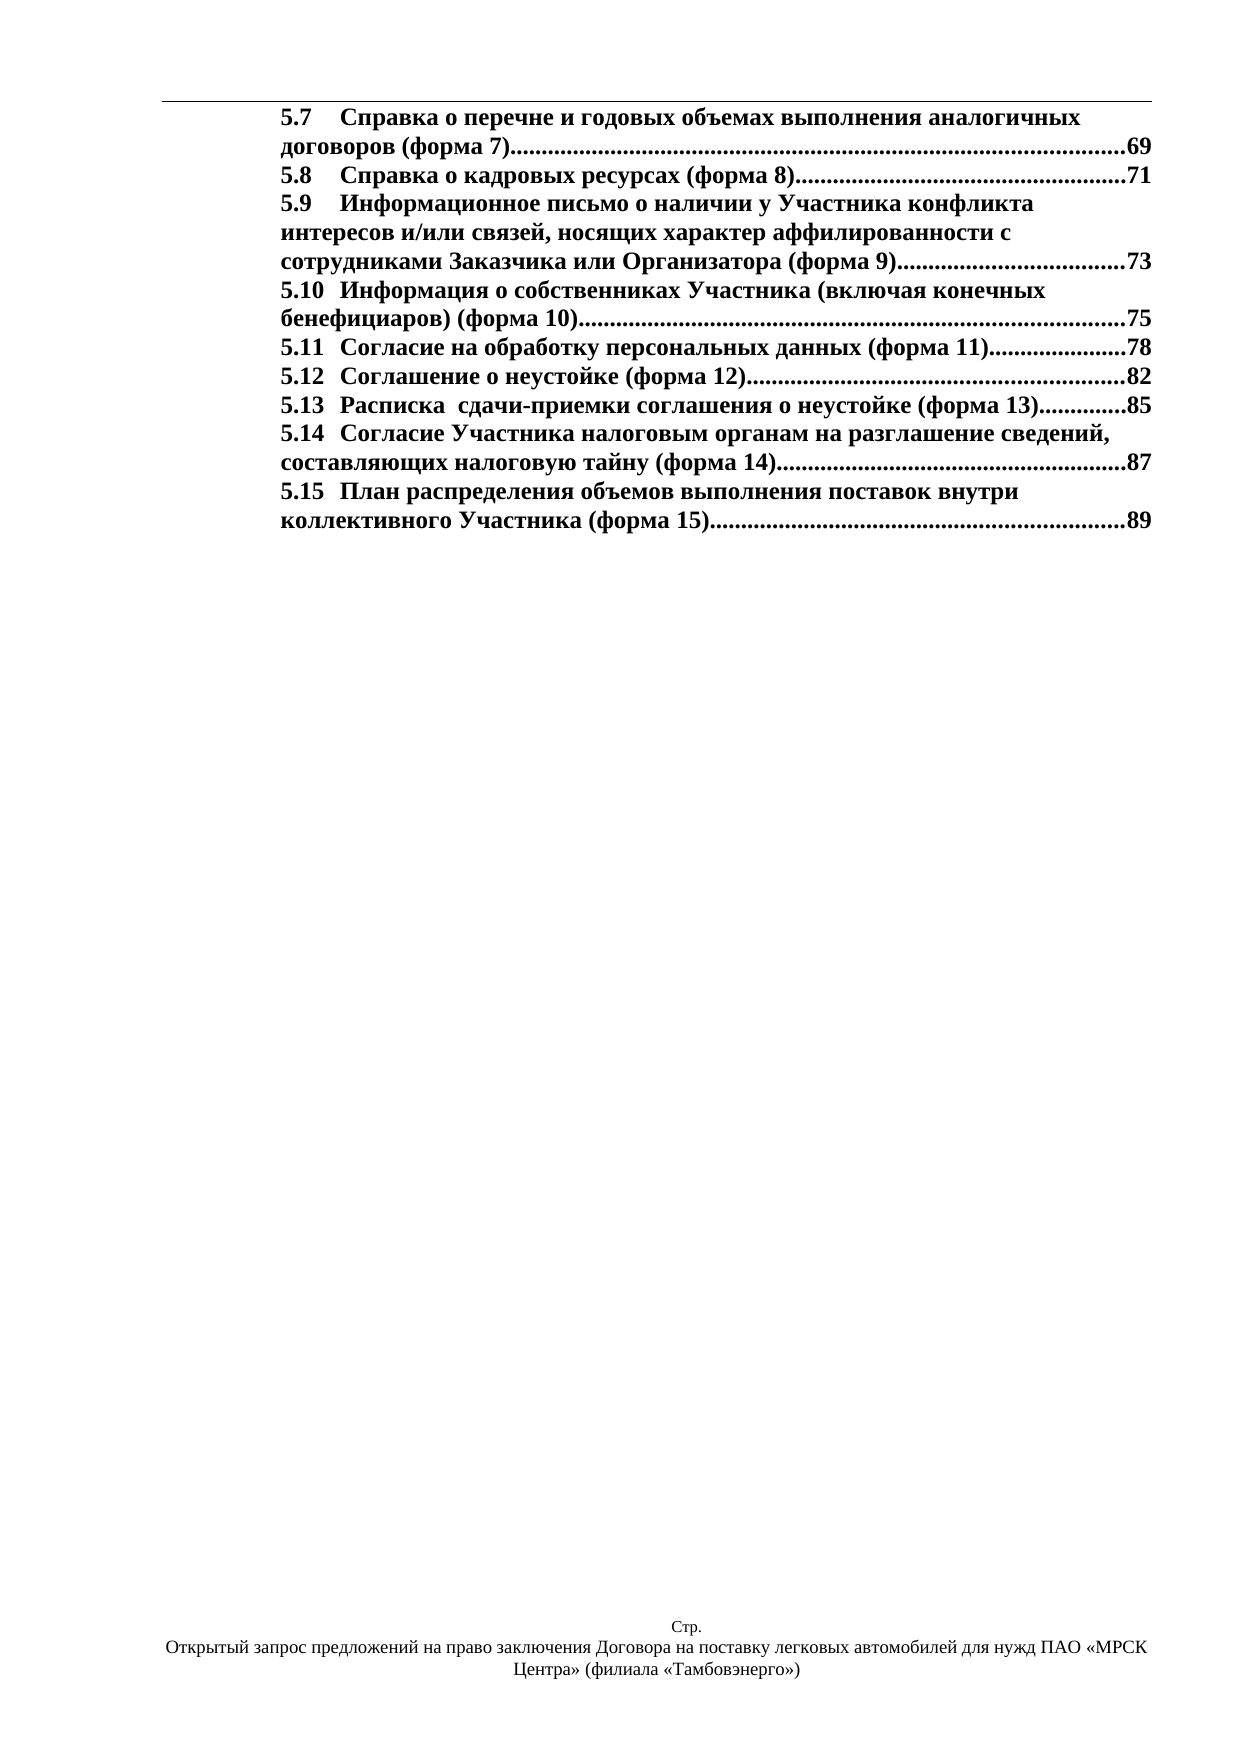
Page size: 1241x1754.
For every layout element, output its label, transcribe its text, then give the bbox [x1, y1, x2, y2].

text 5.7 Справка о перечне и годовых объемах выполнения аналогичных договоров (форма 7) 69 [280, 102, 1133, 160]
text 5.11 Согласие на обработку персональных данных (форма 11) 78 [280, 332, 1133, 361]
text 5.9 Информационное письмо о наличии у Участника конфликта интересов и/или связей, носящих характер аффилированности с сотрудниками Заказчика или Организатора (форма 9) 73 [280, 188, 1133, 275]
text 5.14 Согласие Участника налоговым органам на разглашение сведений, составляющих налоговую тайну (форма 14) 87 [280, 418, 1133, 476]
text 5.10 Информация о собственниках Участника (включая конечных бенефициаров) (форма 10) 75 [280, 275, 1133, 332]
text 5.15 План распределения объемов выполнения поставок внутри коллективного Участника (форма 15) 89 [280, 476, 1133, 533]
text 5.12 Соглашение о неустойке (форма 12) 82 [280, 361, 1133, 390]
text 5.13 Расписка сдачи-приемки соглашения о неустойке (форма 13) 85 [280, 390, 1133, 418]
text 5.8 Справка о кадровых ресурсах (форма 8) 71 [280, 160, 1133, 188]
